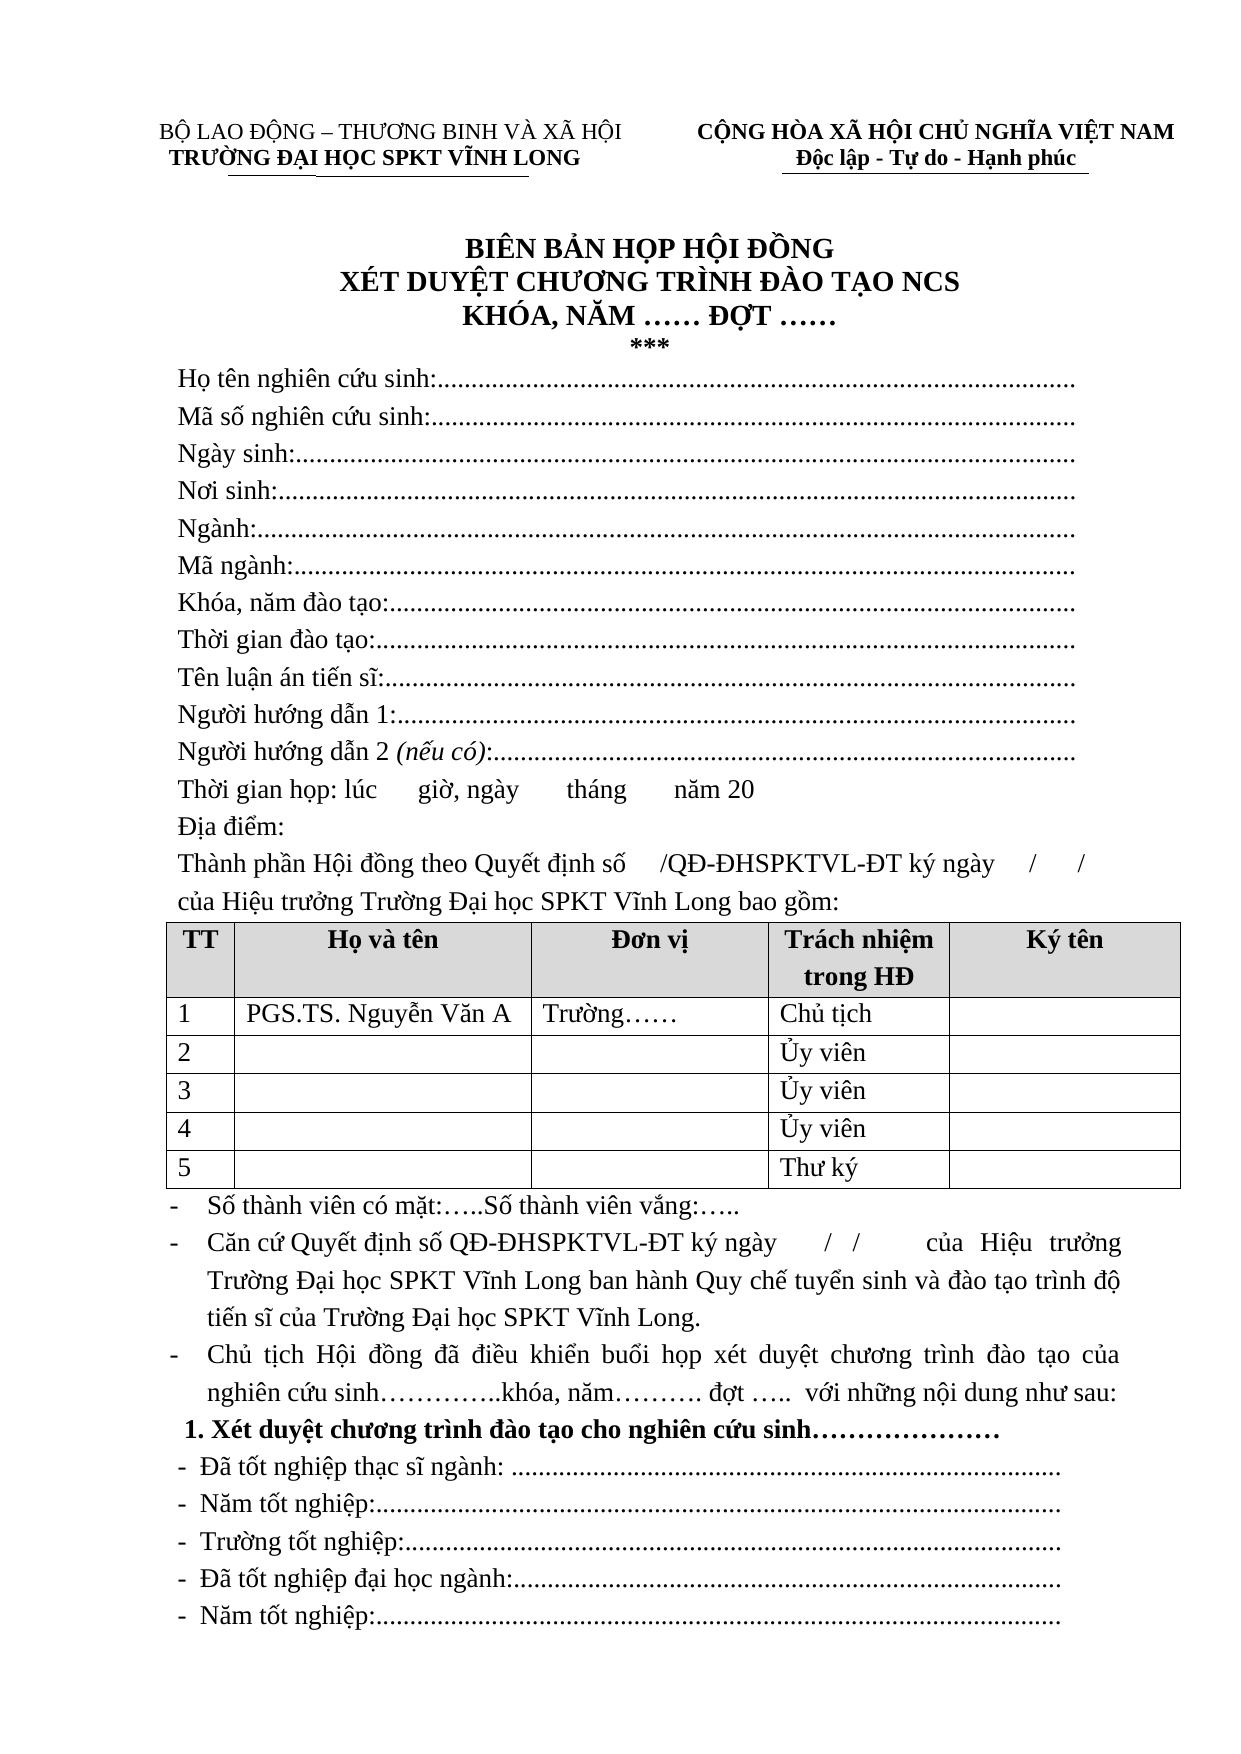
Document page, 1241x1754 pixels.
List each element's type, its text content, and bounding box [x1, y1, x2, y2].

table_cell [235, 1151, 531, 1188]
table_cell 5 [167, 1151, 234, 1188]
text - Năm tốt nghiệp: [177, 1599, 1122, 1631]
text Người hướng dẫn 1: [177, 698, 1122, 729]
text Mã ngành: [177, 549, 1122, 580]
table_cell 3 [167, 1074, 234, 1112]
text Nơi sinh: [177, 474, 1122, 506]
text KHÓA, NĂM …… ĐỢT …… [177, 298, 1122, 331]
text Thời gian đào tạo: [177, 623, 1122, 655]
table_cell [532, 1074, 768, 1112]
table_cell 1 [167, 998, 234, 1035]
table_cell Chủ tịch [769, 998, 949, 1035]
list Căn cứ Quyết định số QĐ-ĐHSPKTVL-ĐT ký ngày / / của Hiệu trưởng Trường Đại học SPKT Vĩnh Long ban hành Quy chế tuyển sinh và đào tạo trình độ tiến sĩ của Trường Đại học SPKT Vĩnh Long. [169, 1227, 1122, 1332]
table_cell [950, 1074, 1180, 1112]
text Người hướng dẫn 2 (nếu có): [177, 735, 1122, 767]
table_cell Ủy viên [769, 1074, 949, 1112]
text Địa điểm: [177, 810, 1122, 841]
table_cell [950, 998, 1180, 1035]
list Chủ tịch Hội đồng đã điều khiển buổi họp xét duyệt chương trình đào tạo của nghiên cứu sinh…………..khóa, năm………. đợt ….. với những nội dung như sau: [169, 1338, 1122, 1407]
table_header Trách nhiệm trong HĐ [769, 923, 949, 997]
table_header Đơn vị [532, 923, 768, 997]
table_cell [950, 1036, 1180, 1073]
text - Đã tốt nghiệp thạc sĩ ngành: [177, 1450, 1122, 1481]
table_cell [532, 1151, 768, 1188]
text Khóa, năm đào tạo: [177, 586, 1122, 617]
text BIÊN BẢN HỌP HỘI ĐỒNG [177, 231, 1122, 264]
table_cell [235, 1036, 531, 1073]
table_cell Thư ký [769, 1151, 949, 1188]
table_header BỘ LAO ĐỘNG – THƯƠNG BINH VÀ XÃ HỘI TRƯỜNG ĐẠI HỌC SPKT VĨNH LONG [89, 118, 661, 197]
text - Đã tốt nghiệp đại học ngành: [177, 1562, 1122, 1593]
table_cell [950, 1151, 1180, 1188]
table_cell Trường…… [532, 998, 768, 1035]
table_header CỘNG HÒA XÃ HỘI CHỦ NGHĨA VIỆT NAM Độc lập - Tự do - Hạnh phúc [661, 118, 1211, 197]
text 1. Xét duyệt chương trình đào tạo cho nghiên cứu sinh………………… [177, 1413, 1122, 1444]
list Số thành viên có mặt:…..Số thành viên vắng:….. [169, 1189, 1122, 1220]
table_cell Ủy viên [769, 1113, 949, 1150]
table_cell [532, 1036, 768, 1073]
text XÉT DUYỆT CHƯƠNG TRÌNH ĐÀO TẠO NCS [177, 264, 1122, 298]
text Ngày sinh: [177, 437, 1122, 468]
text Ngành: [177, 512, 1122, 543]
table_cell [532, 1113, 768, 1150]
table_header TT [167, 923, 234, 997]
table_cell [950, 1113, 1180, 1150]
table_header Ký tên [950, 923, 1180, 997]
text Thành phần Hội đồng theo Quyết định số /QĐ-ĐHSPKTVL-ĐT ký ngày / / của Hiệu trưởng Trường Đại học SPKT Vĩnh Long bao gồm: [177, 847, 1122, 916]
text - Trường tốt nghiệp: [177, 1525, 1122, 1556]
table_header Họ và tên [235, 923, 531, 997]
text Thời gian họp: lúc giờ, ngày tháng năm 20 [177, 773, 1122, 804]
text Họ tên nghiên cứu sinh: [177, 362, 1122, 394]
text Tên luận án tiến sĩ: [177, 661, 1122, 692]
table_cell 2 [167, 1036, 234, 1073]
table_cell PGS.TS. Nguyễn Văn A [235, 998, 531, 1035]
table_cell 4 [167, 1113, 234, 1150]
text Mã số nghiên cứu sinh: [177, 400, 1122, 431]
text - Năm tốt nghiệp: [177, 1488, 1122, 1519]
table_cell Ủy viên [769, 1036, 949, 1073]
table_cell [235, 1074, 531, 1112]
table_cell [235, 1113, 531, 1150]
text *** [177, 331, 1122, 362]
